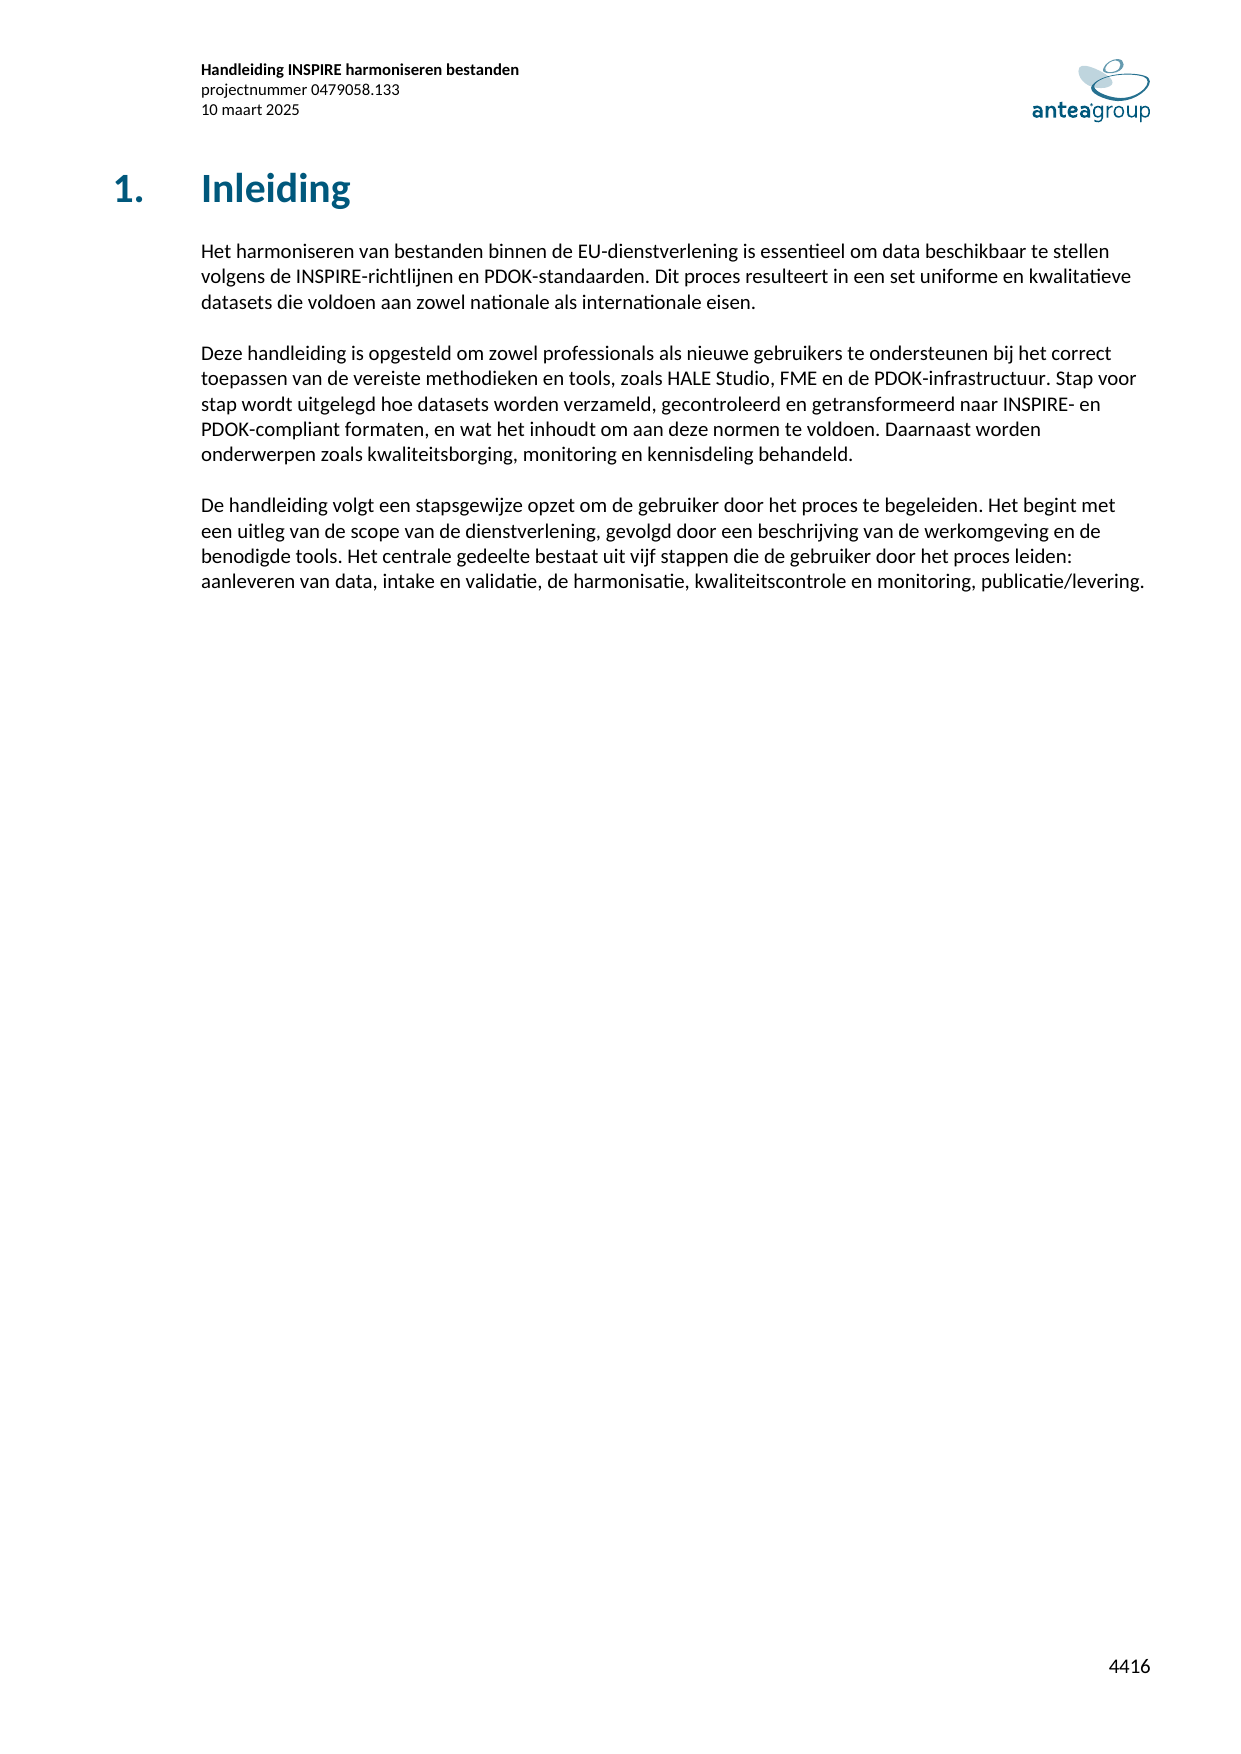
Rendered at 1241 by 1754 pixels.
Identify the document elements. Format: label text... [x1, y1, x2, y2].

text Deze handleiding is opgesteld om zowel professionals als nieuwe gebruikers te ondersteunen bij het correct toepassen van de vereiste methodieken en tools, zoals HALE Studio, FME en de PDOK-infrastructuur. Stap voor stap wordt uitgelegd hoe datasets worden verzameld, gecontroleerd en getransformeerd naar INSPIRE- en PDOK-compliant formaten, en wat het inhoudt om aan deze normen te voldoen. Daarnaast worden onderwerpen zoals kwaliteitsborging, monitoring en kennisdeling behandeld. [201, 340, 1152, 467]
text Het harmoniseren van bestanden binnen de EU-dienstverlening is essentieel om data beschikbaar te stellen volgens de INSPIRE-richtlijnen en PDOK-standaarden. Dit proces resulteert in een set uniforme en kwalitatieve datasets die voldoen aan zowel nationale als internationale eisen. [201, 238, 1152, 314]
subtitle Inleiding [112, 162, 1152, 213]
text De handleiding volgt een stapsgewijze opzet om de gebruiker door het proces te begeleiden. Het begint met een uitleg van de scope van de dienstverlening, gevolgd door een beschrijving van de werkomgeving en de benodigde tools. Het centrale gedeelte bestaat uit vijf stappen die de gebruiker door het proces leiden: aanleveren van data, intake en validatie, de harmonisatie, kwaliteitscontrole en monitoring, publicatie/levering. [201, 492, 1152, 594]
